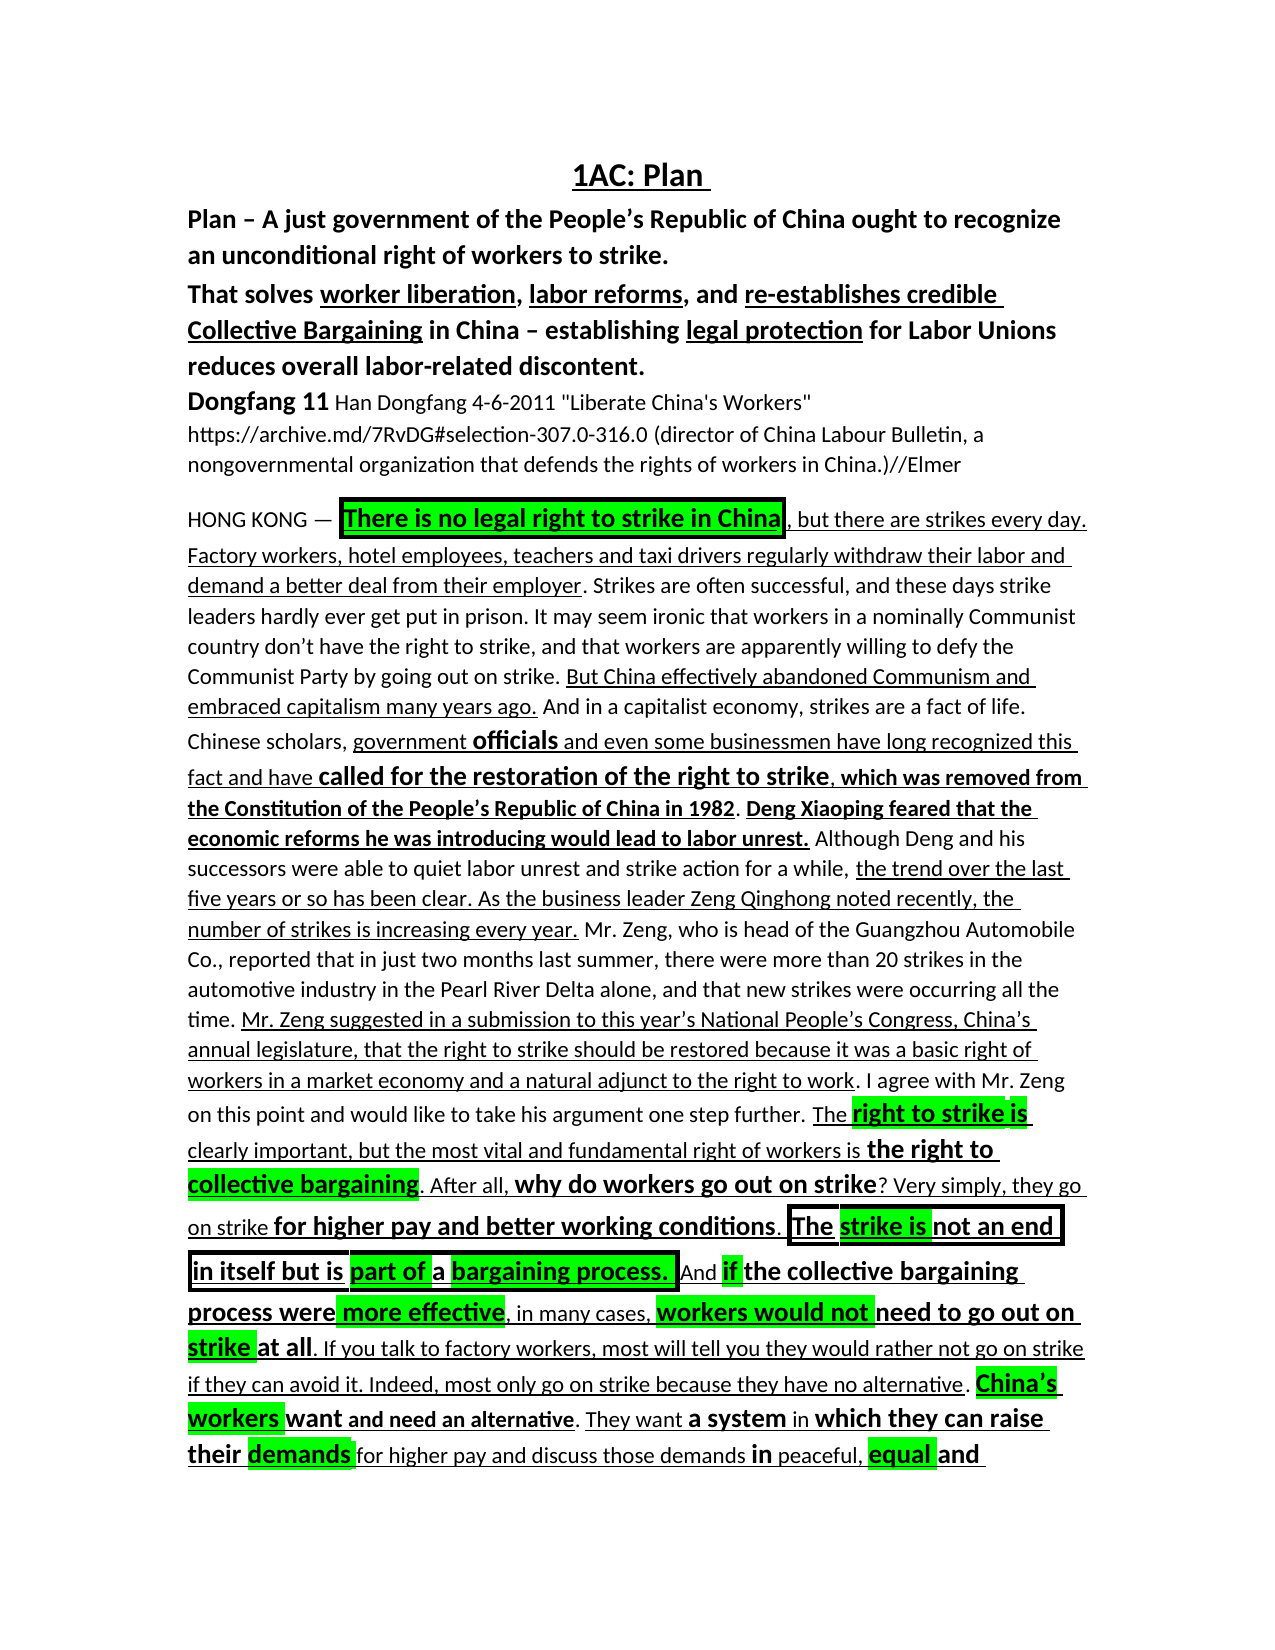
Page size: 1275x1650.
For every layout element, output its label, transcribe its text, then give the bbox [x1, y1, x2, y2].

subtitle Plan – A just government of the People’s Republic of China ought to recognize an unconditional right of workers to strike. [187, 202, 1087, 271]
text Dongfang 11 Han Dongfang 4-6-2011 "Liberate China's Workers" https://archive.md/7RvDG#selection-307.0-316.0 (director of China Labour Bulletin, a nongovernmental organization that defends the rights of workers in China.)//Elmer [187, 384, 1087, 478]
subtitle 1AC: Plan [187, 154, 1087, 195]
subtitle That solves worker liberation, labor reforms, and re-establishes credible Collective Bargaining in China – establishing legal protection for Labor Unions reduces overall labor-related discontent. [187, 278, 1087, 382]
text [187, 1197, 1087, 1470]
